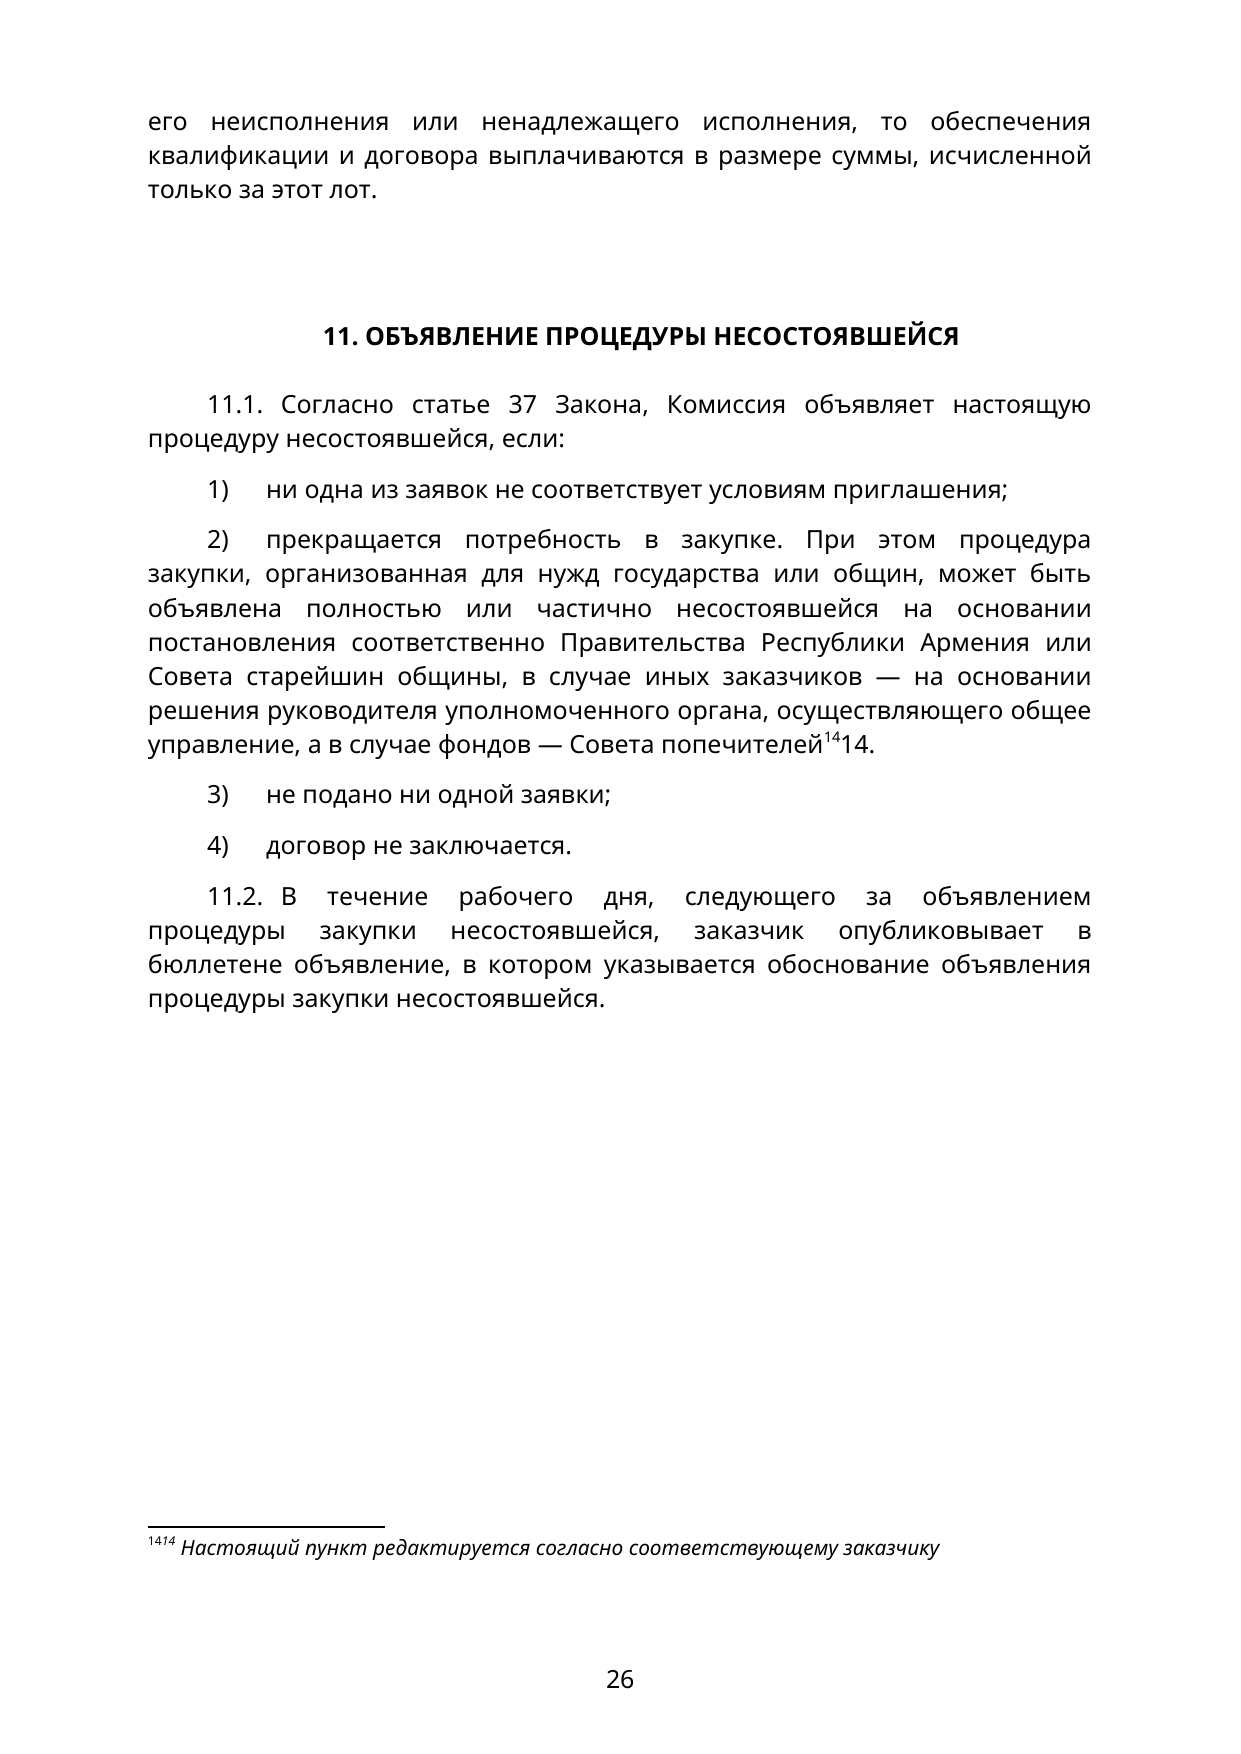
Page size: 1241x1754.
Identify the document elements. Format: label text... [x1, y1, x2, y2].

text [148, 103, 1092, 206]
text 2) прекращается потребность в закупке. При этом процедура закупки, организованная для нужд государства или общин, может быть объявлена полностью или частично несостоявшейся на основании постановления соответственно Правительства Республики Армения или Совета старейшин общины, в случае иных заказчиков — на основании решения руководителя уполномоченного органа, осуществляющего общее управление, а в случае фондов — Совета попечителей14. [148, 522, 1092, 761]
text 1) ни одна из заявок не соответствует условиям приглашения; [148, 471, 1092, 505]
text 4) договор не заключается. [148, 828, 1092, 862]
text 11.2. В течение рабочего дня, следующего за объявлением процедуры закупки несостоявшейся, заказчик опубликовывает в бюллетене объявление, в котором указывается обоснование объявления процедуры закупки несостоявшейся. [148, 879, 1092, 1015]
text 3) не подано ни одной заявки; [148, 777, 1092, 811]
text 11. ОБЪЯВЛЕНИЕ ПРОЦЕДУРЫ НЕСОСТОЯВШЕЙСЯ [148, 318, 1092, 352]
text 11.1. Согласно статье 37 Закона, Комиссия объявляет настоящую процедуру несостоявшейся, если: [148, 387, 1092, 455]
